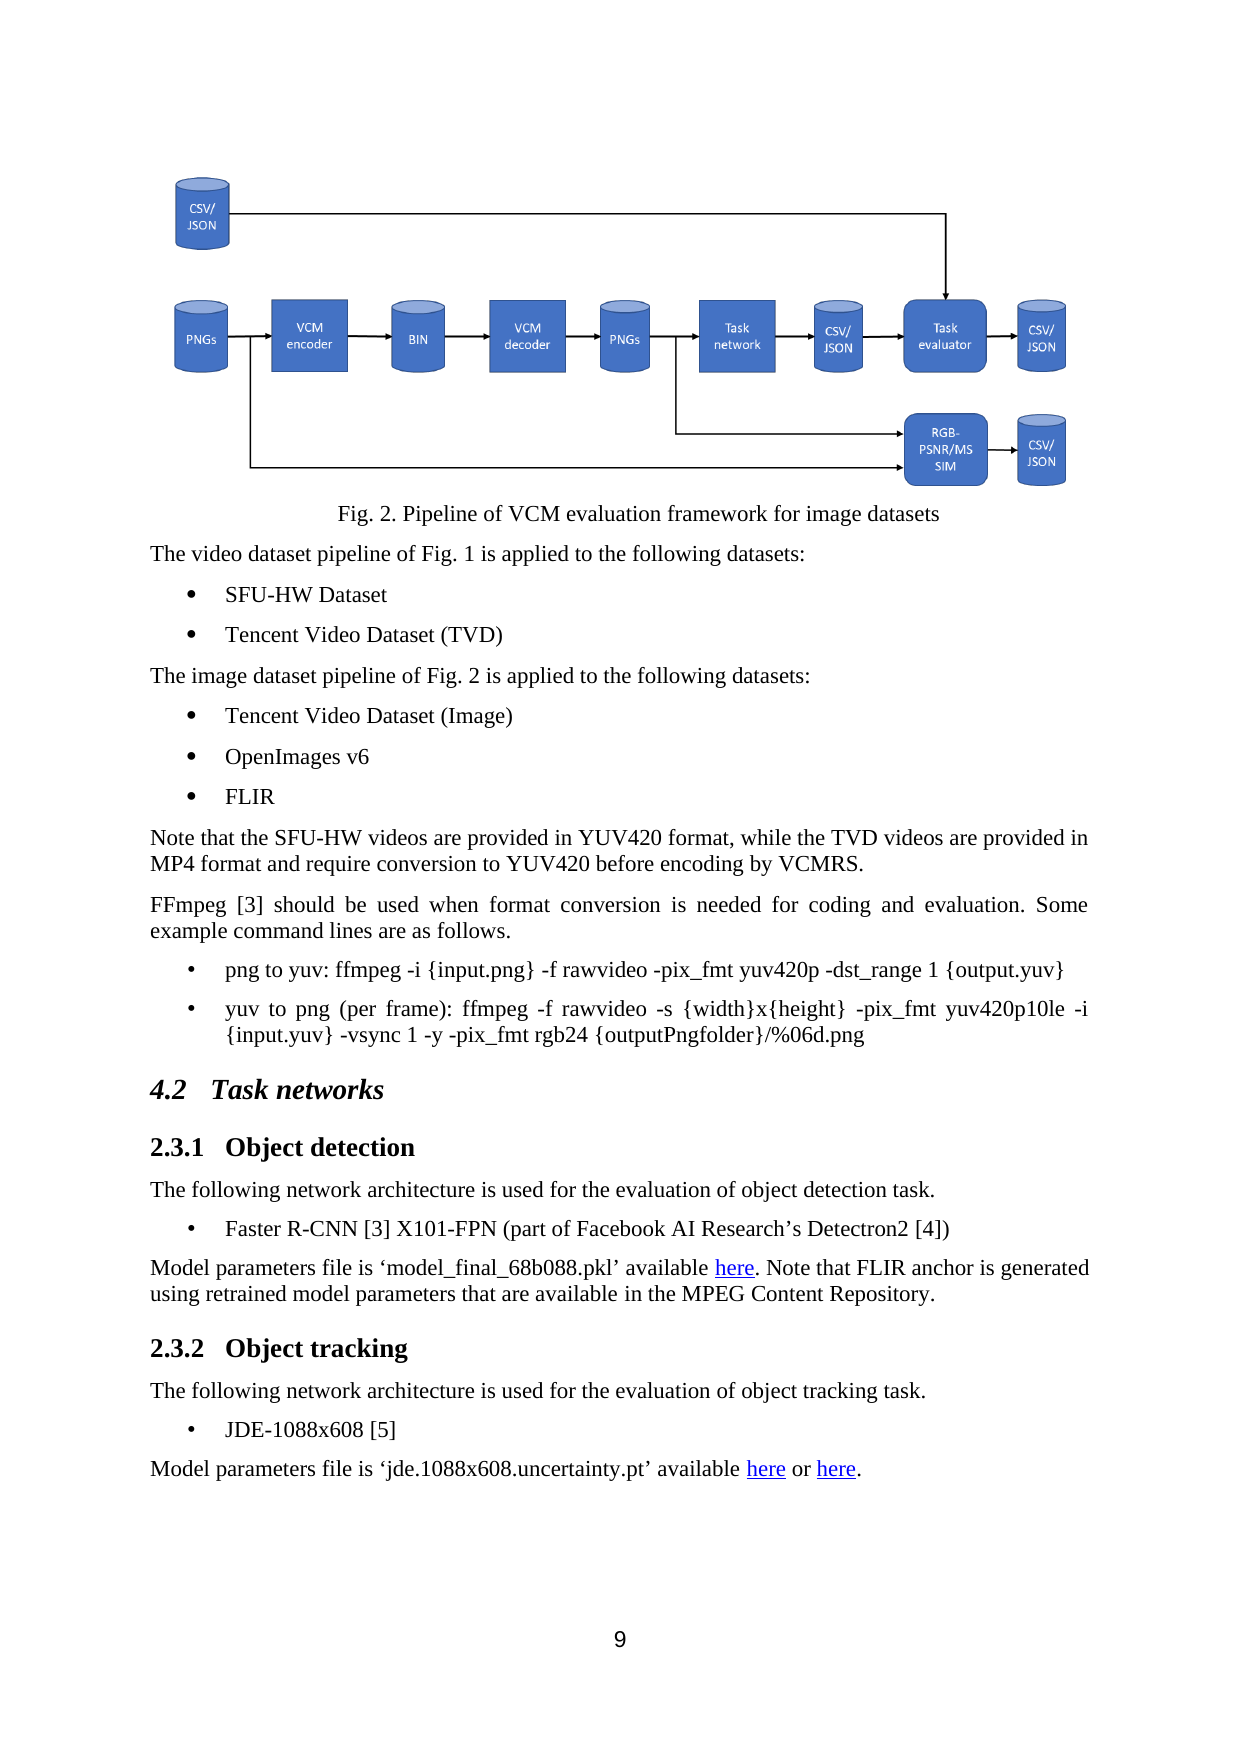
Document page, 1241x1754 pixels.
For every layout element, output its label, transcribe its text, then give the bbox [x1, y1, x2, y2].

text Note that the SFU-HW videos are provided in YUV420 format, while the TVD videos are provided in MP4 format and require conversion to YUV420 before encoding by VCMRS. [150, 824, 1090, 876]
list OpenImages v6 [187, 743, 1090, 769]
text Model parameters file is ‘model_final_68b088.pkl’ available here. Note that FLIR anchor is generated using retrained model parameters that are available in the MPEG Content Repository. [150, 1254, 1090, 1307]
subtitle Task networks [150, 1072, 1090, 1106]
list png to yuv: ffmpeg -i {input.png} -f rawvideo -pix_fmt yuv420p -dst_range 1 {output.yuv} [187, 956, 1090, 982]
list FLIR [187, 783, 1090, 809]
text FFmpeg [3] should be used when format conversion is needed for coding and evaluation. Some example command lines are as follows. [150, 891, 1090, 943]
list Tencent Video Dataset (TVD) [187, 621, 1090, 647]
subtitle Object tracking [150, 1332, 1090, 1363]
picture [174, 177, 1066, 486]
text The video dataset pipeline of Fig. 1 is applied to the following datasets: [150, 540, 1090, 566]
list SFU-HW Dataset [187, 581, 1090, 607]
text The following network architecture is used for the evaluation of object detection task. [150, 1176, 1090, 1203]
text The following network architecture is used for the evaluation of object tracking task. [150, 1377, 1090, 1403]
list yuv to png (per frame): ffmpeg -f rawvideo -s {width}x{height} -pix_fmt yuv420p10le -i {input.yuv} -vsync 1 -y -pix_fmt rgb24 {outputPngfolder}/%06d.png [187, 995, 1090, 1047]
list Fig. 2. Pipeline of VCM evaluation framework for image datasets [187, 499, 1090, 526]
list Faster R-CNN [3] X101-FPN (part of Facebook AI Research’s Detectron2 [4]) [187, 1215, 1090, 1241]
text The image dataset pipeline of Fig. 2 is applied to the following datasets: [150, 662, 1090, 688]
subtitle Object detection [150, 1131, 1090, 1162]
text Model parameters file is ‘jde.1088x608.uncertainty.pt’ available here or here. [150, 1455, 1090, 1481]
list JDE-1088x608 [5] [187, 1416, 1090, 1442]
list Tencent Video Dataset (Image) [187, 702, 1090, 728]
